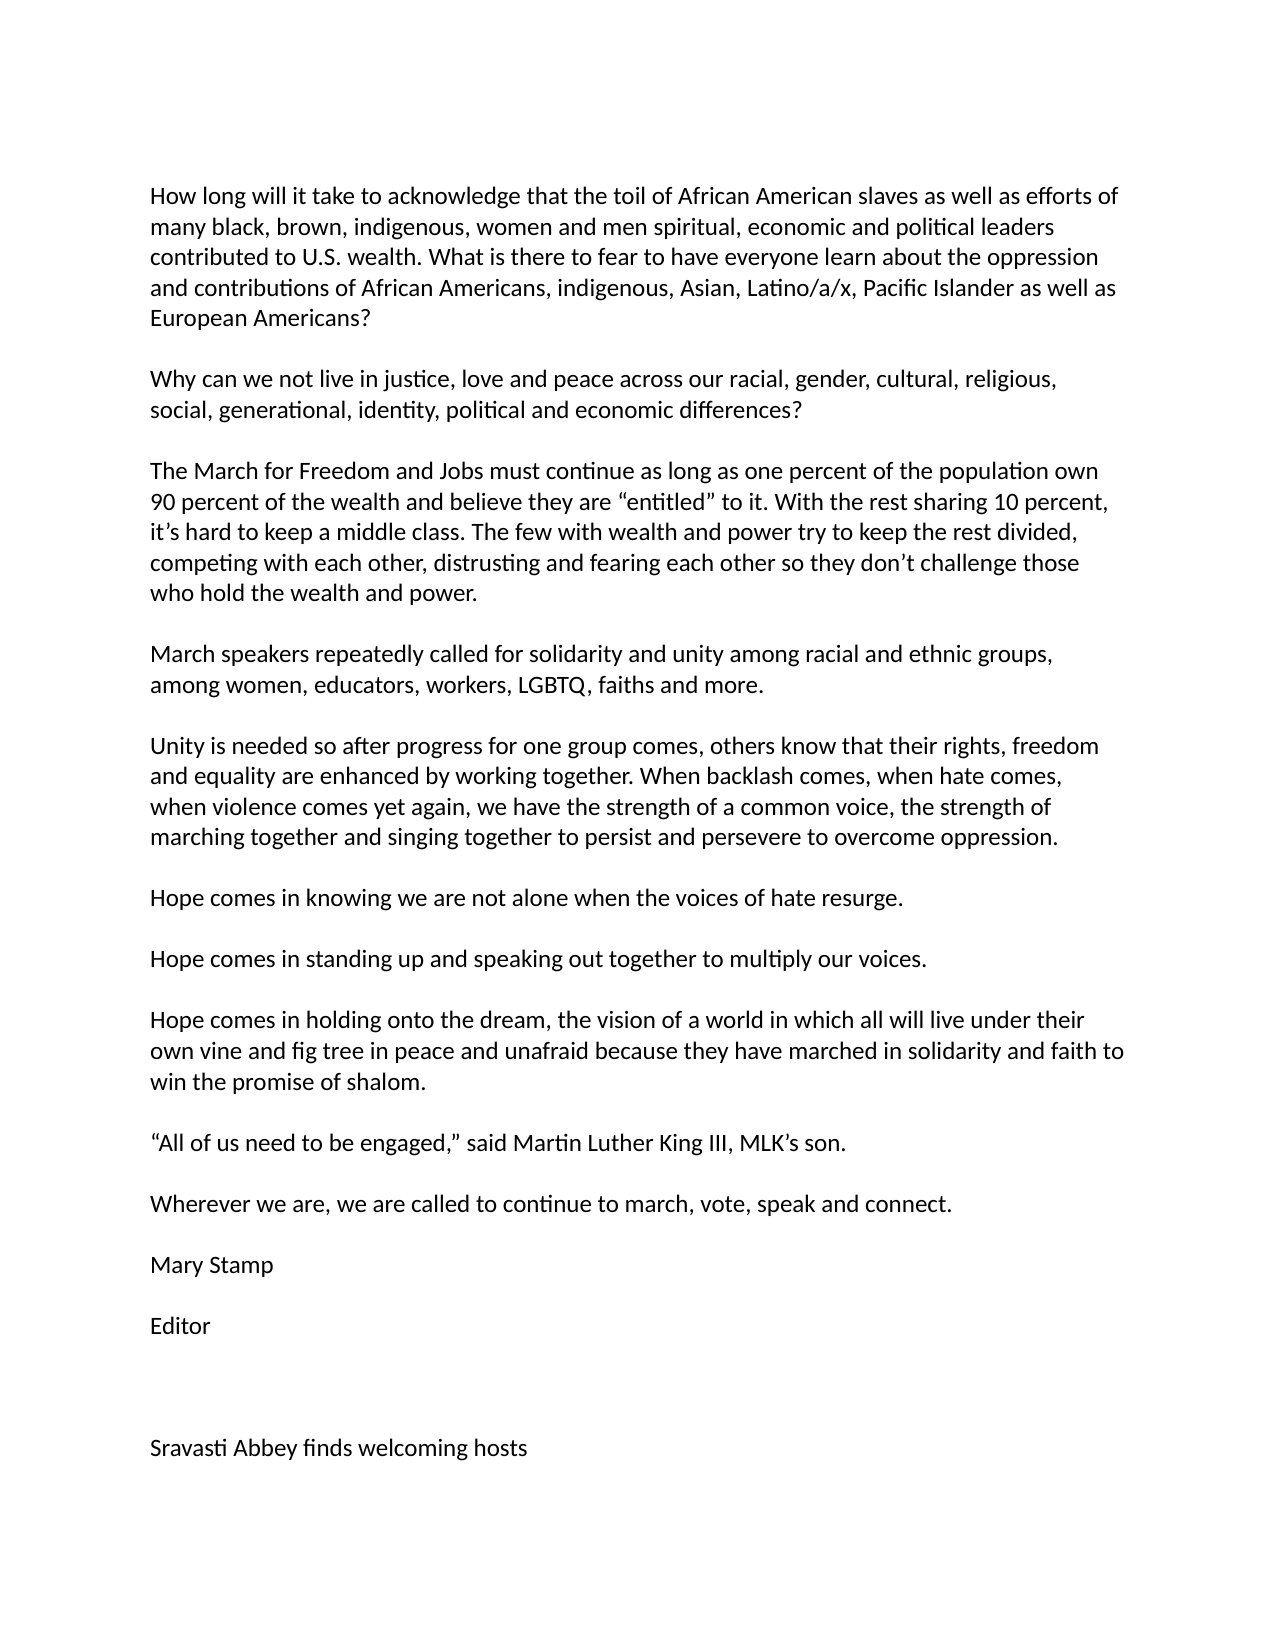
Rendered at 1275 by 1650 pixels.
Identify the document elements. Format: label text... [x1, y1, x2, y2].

text Hope comes in holding onto the dream, the vision of a world in which all will live under their own vine and fig tree in peace and unafraid because they have marched in solidarity and faith to win the promise of shalom. [150, 1004, 1125, 1096]
text The March for Freedom and Jobs must continue as long as one percent of the population own 90 percent of the wealth and believe they are “entitled” to it. With the rest sharing 10 percent, it’s hard to keep a middle class. The few with wealth and power try to keep the rest divided, competing with each other, distrusting and fearing each other so they don’t challenge those who hold the wealth and power. [150, 455, 1125, 608]
text How long will it take to acknowledge that the toil of African American slaves as well as efforts of many black, brown, indigenous, women and men spiritual, economic and political leaders contributed to U.S. wealth. What is there to fear to have everyone learn about the oppression and contributions of African Americans, indigenous, Asian, Latino/a/x, Pacific Islander as well as European Americans? [150, 181, 1125, 333]
text March speakers repeatedly called for solidarity and unity among racial and ethnic groups, among women, educators, workers, LGBTQ, faiths and more. [150, 638, 1125, 699]
text Sravasti Abbey finds welcoming hosts [150, 1432, 1125, 1462]
text “All of us need to be engaged,” said Martin Luther King III, MLK’s son. [150, 1127, 1125, 1157]
text Unity is needed so after progress for one group comes, others know that their rights, freedom and equality are enhanced by working together. When backlash comes, when hate comes, when violence comes yet again, we have the strength of a common voice, the strength of marching together and singing together to persist and persevere to overcome oppression. [150, 730, 1125, 852]
text Hope comes in standing up and speaking out together to multiply our voices. [150, 943, 1125, 974]
text Why can we not live in justice, love and peace across our racial, gender, cultural, religious, social, generational, identity, political and economic differences? [150, 364, 1125, 425]
text Hope comes in knowing we are not alone when the voices of hate resurge. [150, 882, 1125, 913]
text Wherever we are, we are called to continue to march, vote, speak and connect. [150, 1188, 1125, 1218]
text Mary Stamp [150, 1249, 1125, 1279]
text Editor [150, 1310, 1125, 1340]
